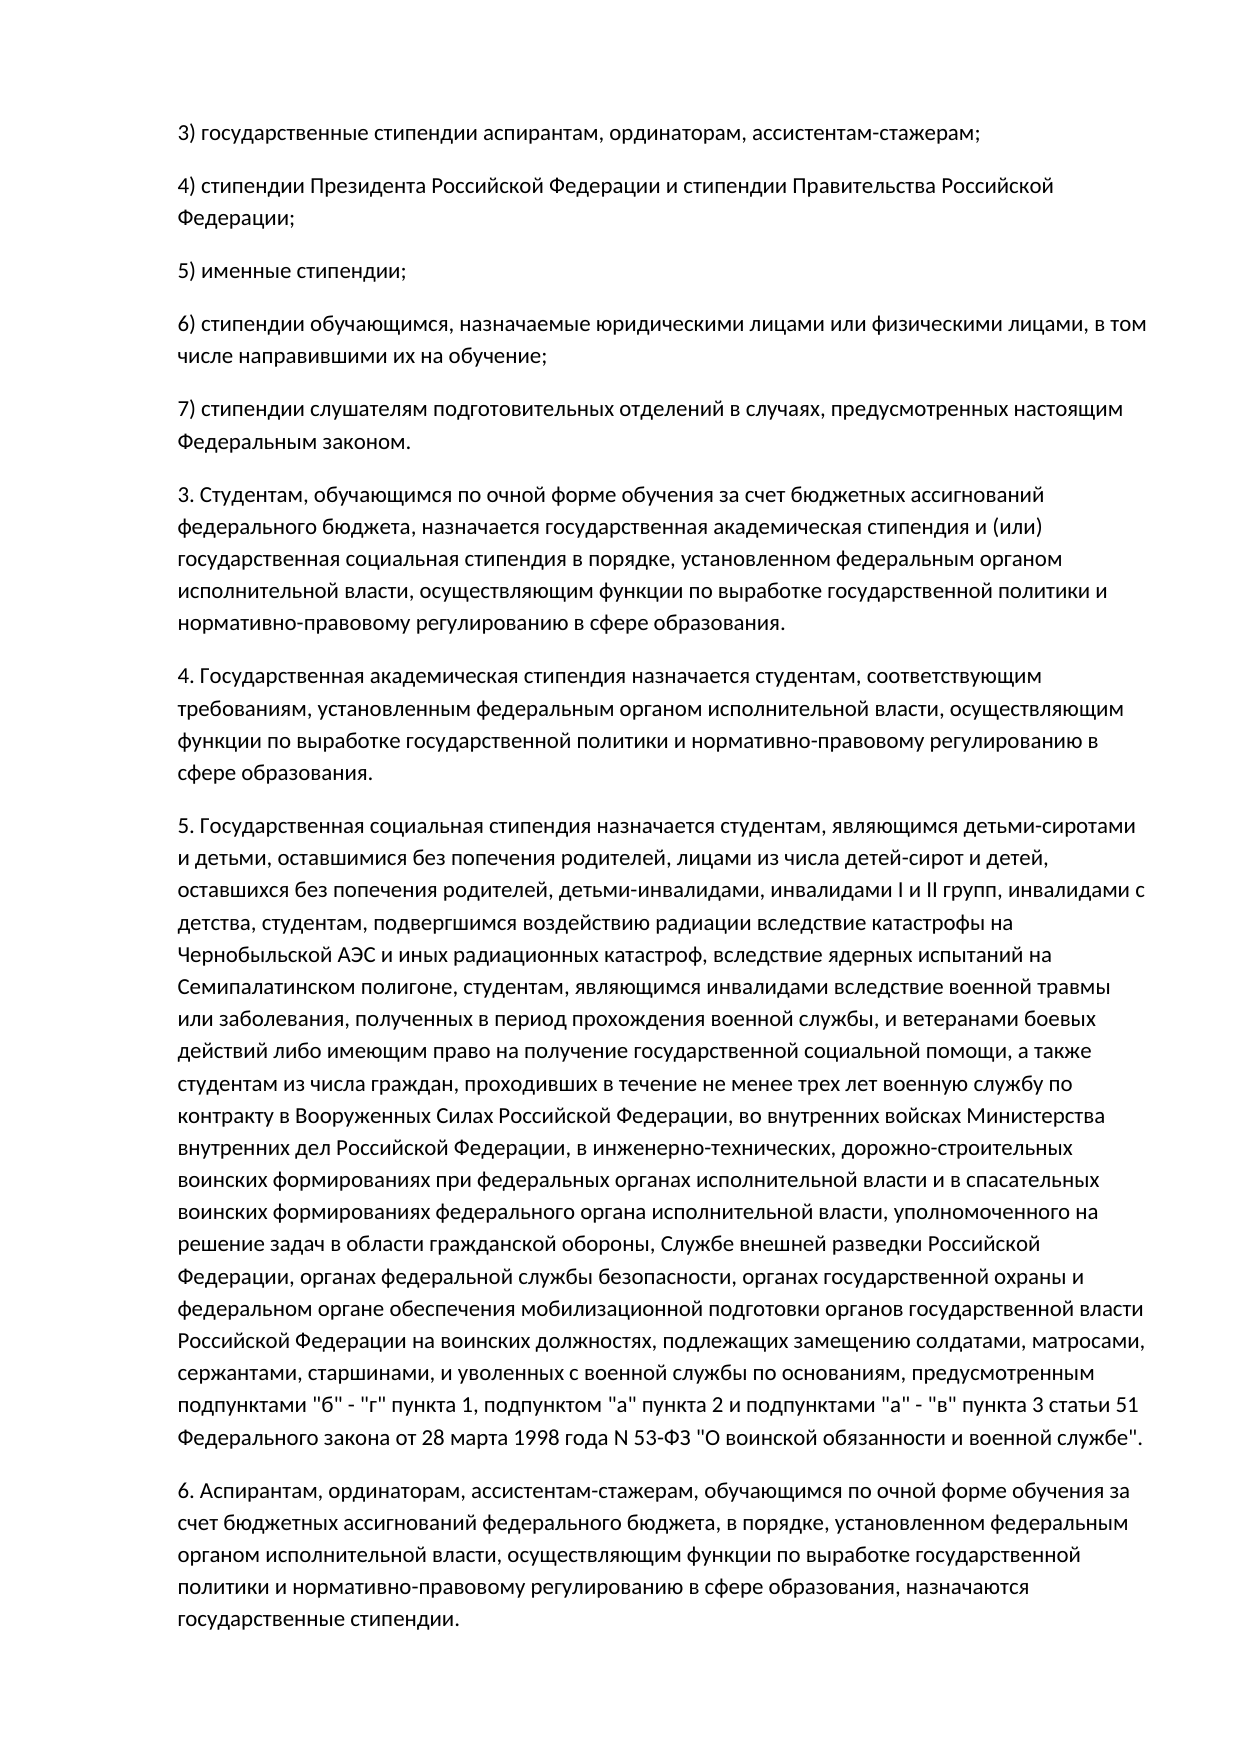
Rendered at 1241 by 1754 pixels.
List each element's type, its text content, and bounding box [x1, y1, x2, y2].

text 3. Студентам, обучающимся по очной форме обучения за счет бюджетных ассигнований федерального бюджета, назначается государственная академическая стипендия и (или) государственная социальная стипендия в порядке, установленном федеральным органом исполнительной власти, осуществляющим функции по выработке государственной политики и нормативно-правовому регулированию в сфере образования. [177, 480, 1152, 637]
text 4. Государственная академическая стипендия назначается студентам, соответствующим требованиям, установленным федеральным органом исполнительной власти, осуществляющим функции по выработке государственной политики и нормативно-правовому регулированию в сфере образования. [177, 662, 1152, 786]
text 7) стипендии слушателям подготовительных отделений в случаях, предусмотренных настоящим Федеральным законом. [177, 394, 1152, 455]
text 6) стипендии обучающимся, назначаемые юридическими лицами или физическими лицами, в том числе направившими их на обучение; [177, 309, 1152, 369]
text 5) именные стипендии; [177, 256, 1152, 284]
text 5. Государственная социальная стипендия назначается студентам, являющимся детьми-сиротами и детьми, оставшимися без попечения родителей, лицами из числа детей-сирот и детей, оставшихся без попечения родителей, детьми-инвалидами, инвалидами I и II групп, инвалидами с детства, студентам, подвергшимся воздействию радиации вследствие катастрофы на Чернобыльской АЭС и иных радиационных катастроф, вследствие ядерных испытаний на Семипалатинском полигоне, студентам, являющимся инвалидами вследствие военной травмы или заболевания, полученных в период прохождения военной службы, и ветеранами боевых действий либо имеющим право на получение государственной социальной помощи, а также студентам из числа граждан, проходивших в течение не менее трех лет военную службу по контракту в Вооруженных Силах Российской Федерации, во внутренних войсках Министерства внутренних дел Российской Федерации, в инженерно-технических, дорожно-строительных воинских формированиях при федеральных органах исполнительной власти и в спасательных воинских формированиях федерального органа исполнительной власти, уполномоченного на решение задач в области гражданской обороны, Службе внешней разведки Российской Федерации, органах федеральной службы безопасности, органах государственной охраны и федеральном органе обеспечения мобилизационной подготовки органов государственной власти Российской Федерации на воинских должностях, подлежащих замещению солдатами, матросами, сержантами, старшинами, и уволенных с военной службы по основаниям, предусмотренным подпунктами "б" - "г" пункта 1, подпунктом "а" пункта 2 и подпунктами "а" - "в" пункта 3 статьи 51 Федерального закона от 28 марта 1998 года N 53-ФЗ "О воинской обязанности и военной службе". [177, 811, 1152, 1451]
text 4) стипендии Президента Российской Федерации и стипендии Правительства Российской Федерации; [177, 171, 1152, 231]
text 3) государственные стипендии аспирантам, ординаторам, ассистентам-стажерам; [177, 118, 1152, 146]
text 6. Аспирантам, ординаторам, ассистентам-стажерам, обучающимся по очной форме обучения за счет бюджетных ассигнований федерального бюджета, в порядке, установленном федеральным органом исполнительной власти, осуществляющим функции по выработке государственной политики и нормативно-правовому регулированию в сфере образования, назначаются государственные стипендии. [177, 1476, 1152, 1632]
